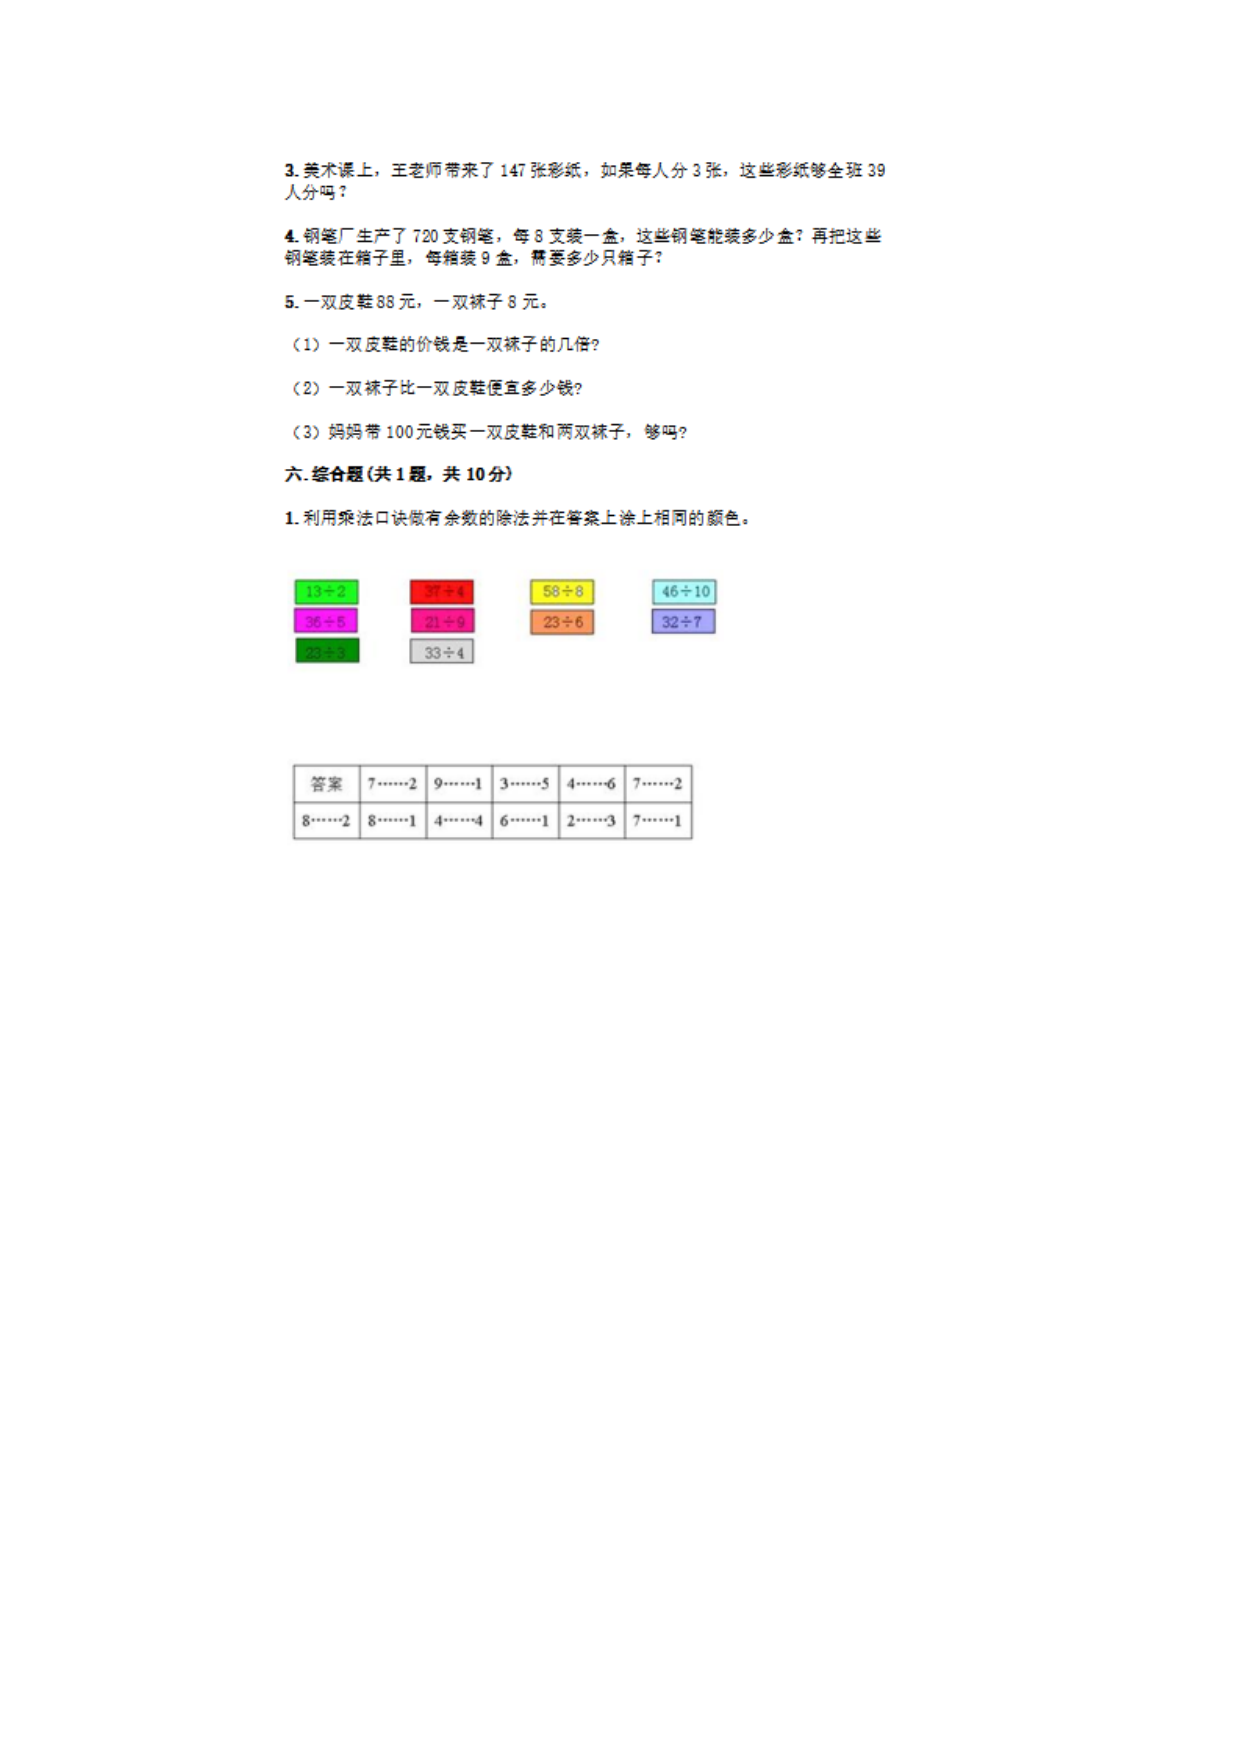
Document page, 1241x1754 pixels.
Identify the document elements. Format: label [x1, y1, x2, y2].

picture [244, 162, 996, 858]
